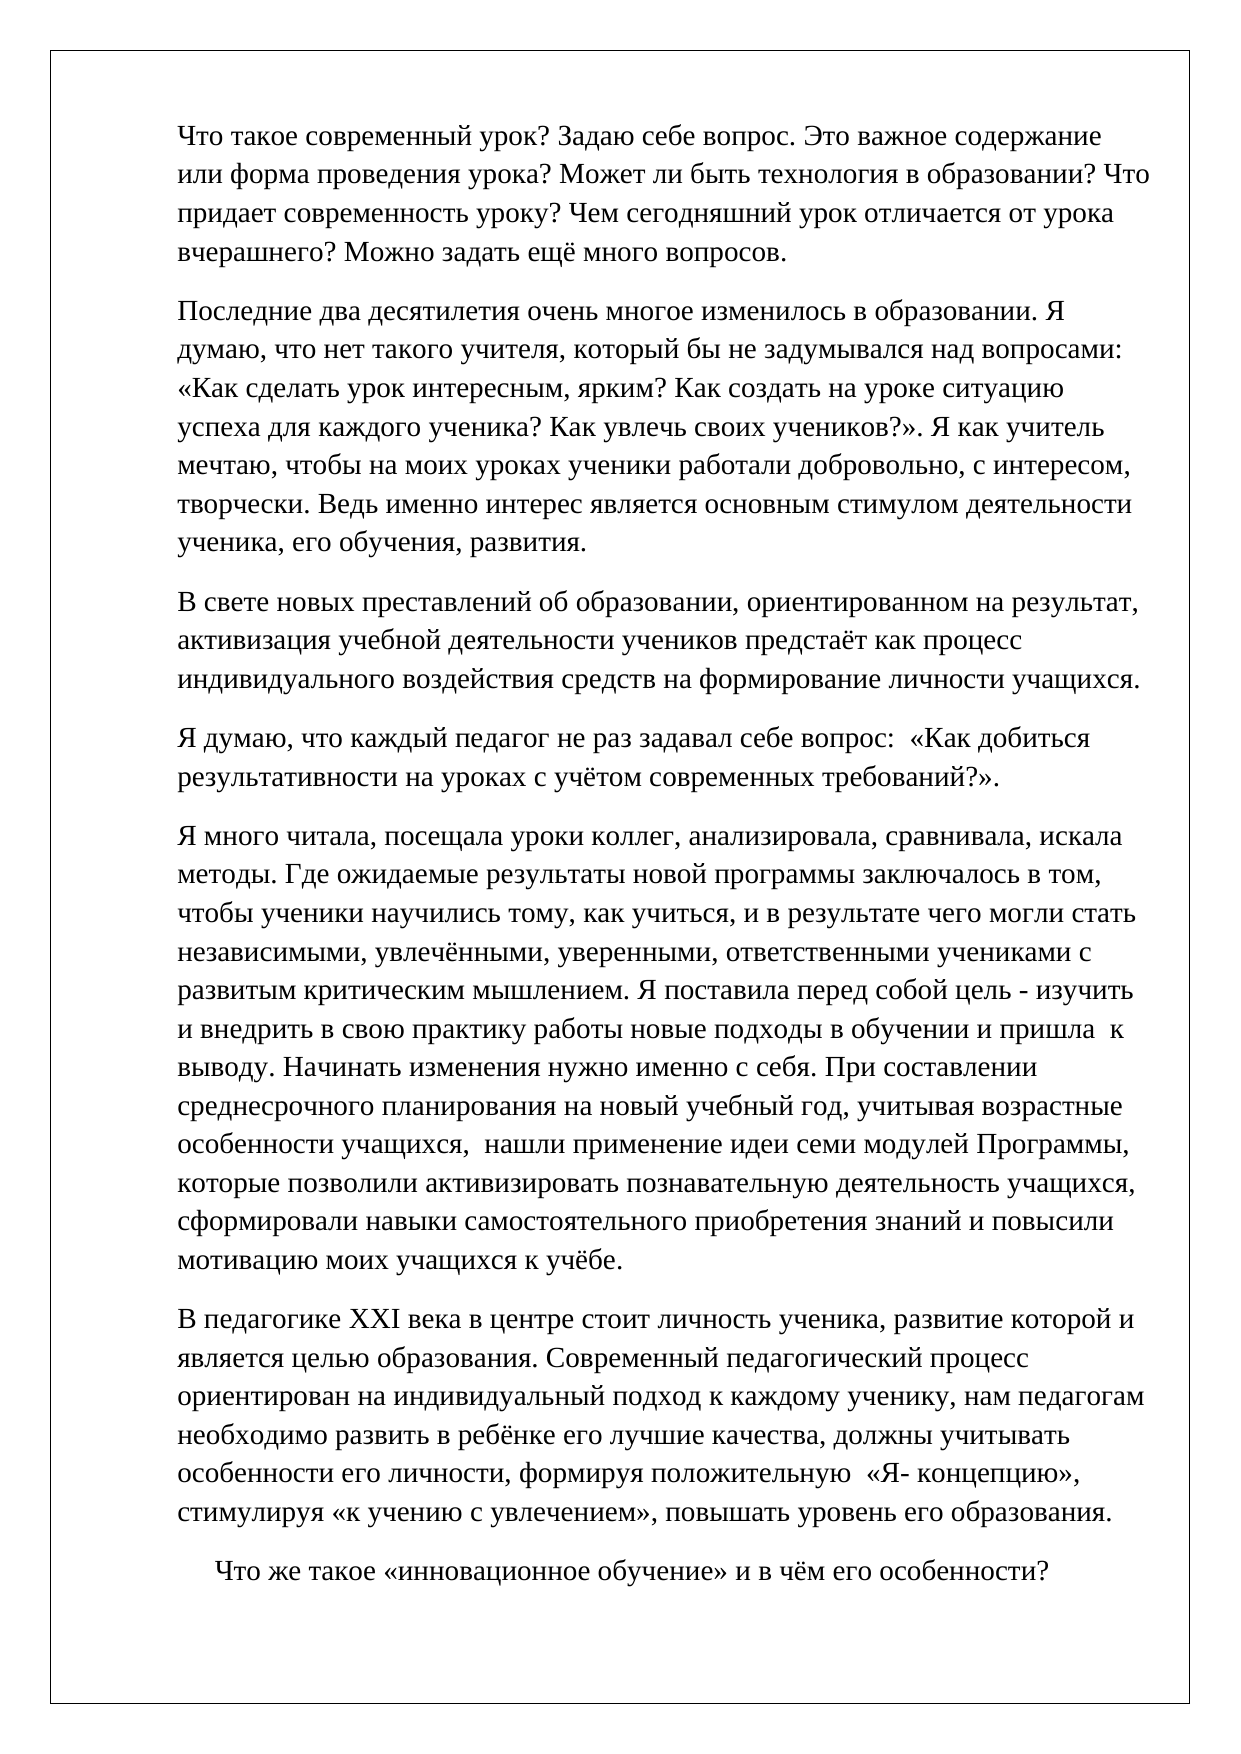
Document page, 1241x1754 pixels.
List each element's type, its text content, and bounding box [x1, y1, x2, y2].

text В педагогике XXI века в центре стоит личность ученика, развитие которой и является целью образования. Современный педагогический процесс ориентирован на индивидуальный подход к каждому ученику, нам педагогам необходимо развить в ребёнке его лучшие качества, должны учитывать особенности его личности, формируя положительную «Я- концепцию», стимулируя «к учению с увлечением», повышать уровень его образования. [177, 1301, 1152, 1528]
text Я много читала, посещала уроки коллег, анализировала, сравнивала, искала методы. Где ожидаемые результаты новой программы заключалось в том, чтобы ученики научились тому, как учиться, и в результате чего могли стать независимыми, увлечёнными, уверенными, ответственными учениками с развитым критическим мышлением. Я поставила перед собой цель - изучить и внедрить в свою практику работы новые подходы в обучении и пришла к выводу. Начинать изменения нужно именно с себя. При составлении среднесрочного планирования на новый учебный год, учитывая возрастные особенности учащихся, нашли применение идеи семи модулей Программы, которые позволили активизировать познавательную деятельность учащихся, сформировали навыки самостоятельного приобретения знаний и повысили мотивацию моих учащихся к учёбе. [177, 818, 1152, 1276]
text Что же такое «инновационное обучение» и в чём его особенности? [214, 1553, 1152, 1587]
text Что такое современный урок? Задаю себе вопрос. Это важное содержание или форма проведения урока? Может ли быть технология в образовании? Что придает современность уроку? Чем сегодняшний урок отличается от урока вчерашнего? Можно задать ещё много вопросов. [177, 118, 1152, 267]
text Я думаю, что каждый педагог не раз задавал себе вопрос: «Как добиться результативности на уроках с учётом современных требований?». [177, 720, 1152, 792]
text Последние два десятилетия очень многое изменилось в образовании. Я думаю, что нет такого учителя, который бы не задумывался над вопросами: «Как сделать урок интересным, ярким? Как создать на уроке ситуацию успеха для каждого ученика? Как увлечь своих учеников?». Я как учитель мечтаю, чтобы на моих уроках ученики работали добровольно, с интересом, творчески. Ведь именно интерес является основным стимулом деятельности ученика, его обучения, развития. [177, 293, 1152, 558]
text В свете новых преставлений об образовании, ориентированном на результат, активизация учебной деятельности учеников предстаёт как процесс индивидуального воздействия средств на формирование личности учащихся. [177, 584, 1152, 694]
